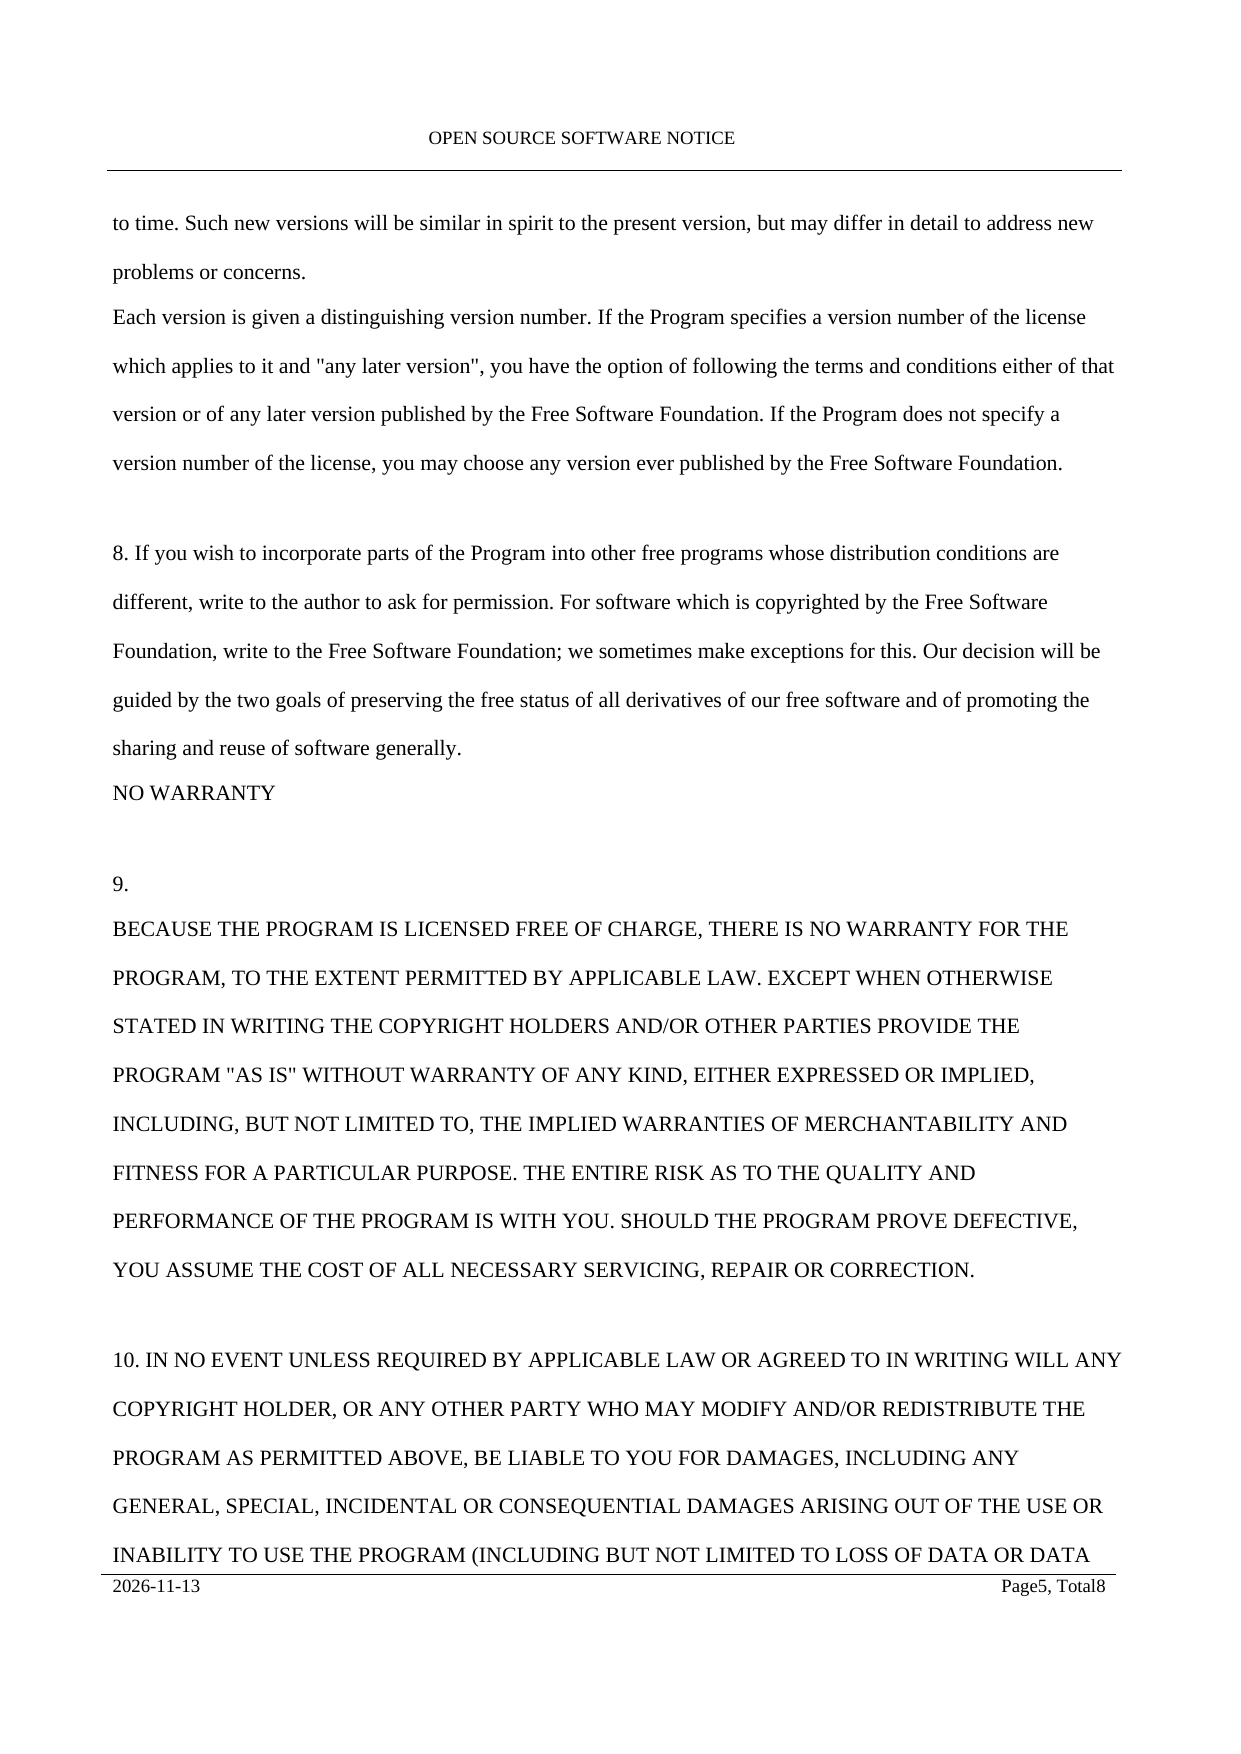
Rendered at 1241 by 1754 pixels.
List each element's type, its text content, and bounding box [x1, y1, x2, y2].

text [112, 1343, 1128, 1571]
text 9. [112, 867, 1128, 899]
text Each version is given a distinguishing version number. If the Program specifies a version number of the license which applies to it and "any later version", you have the option of following the terms and conditions either of that version or of any later version published by the Free Software Foundation. If the Program does not specify a version number of the license, you may choose any version ever published by the Free Software Foundation. [112, 300, 1128, 479]
text 8. If you wish to incorporate parts of the Program into other free programs whose distribution conditions are different, write to the author to ask for permission. For software which is copyrighted by the Free Software Foundation, write to the Free Software Foundation; we sometimes make exceptions for this. Our decision will be guided by the two goals of preserving the free status of all derivatives of our free software and of promoting the sharing and reuse of software generally. [112, 537, 1128, 764]
text NO WARRANTY [112, 777, 1128, 809]
text BECAUSE THE PROGRAM IS LICENSED FREE OF CHARGE, THERE IS NO WARRANTY FOR THE PROGRAM, TO THE EXTENT PERMITTED BY APPLICABLE LAW. EXCEPT WHEN OTHERWISE STATED IN WRITING THE COPYRIGHT HOLDERS AND/OR OTHER PARTIES PROVIDE THE PROGRAM "AS IS" WITHOUT WARRANTY OF ANY KIND, EITHER EXPRESSED OR IMPLIED, INCLUDING, BUT NOT LIMITED TO, THE IMPLIED WARRANTIES OF MERCHANTABILITY AND FITNESS FOR A PARTICULAR PURPOSE. THE ENTIRE RISK AS TO THE QUALITY AND PERFORMANCE OF THE PROGRAM IS WITH YOU. SHOULD THE PROGRAM PROVE DEFECTIVE, YOU ASSUME THE COST OF ALL NECESSARY SERVICING, REPAIR OR CORRECTION. [112, 912, 1128, 1286]
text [112, 206, 1128, 288]
